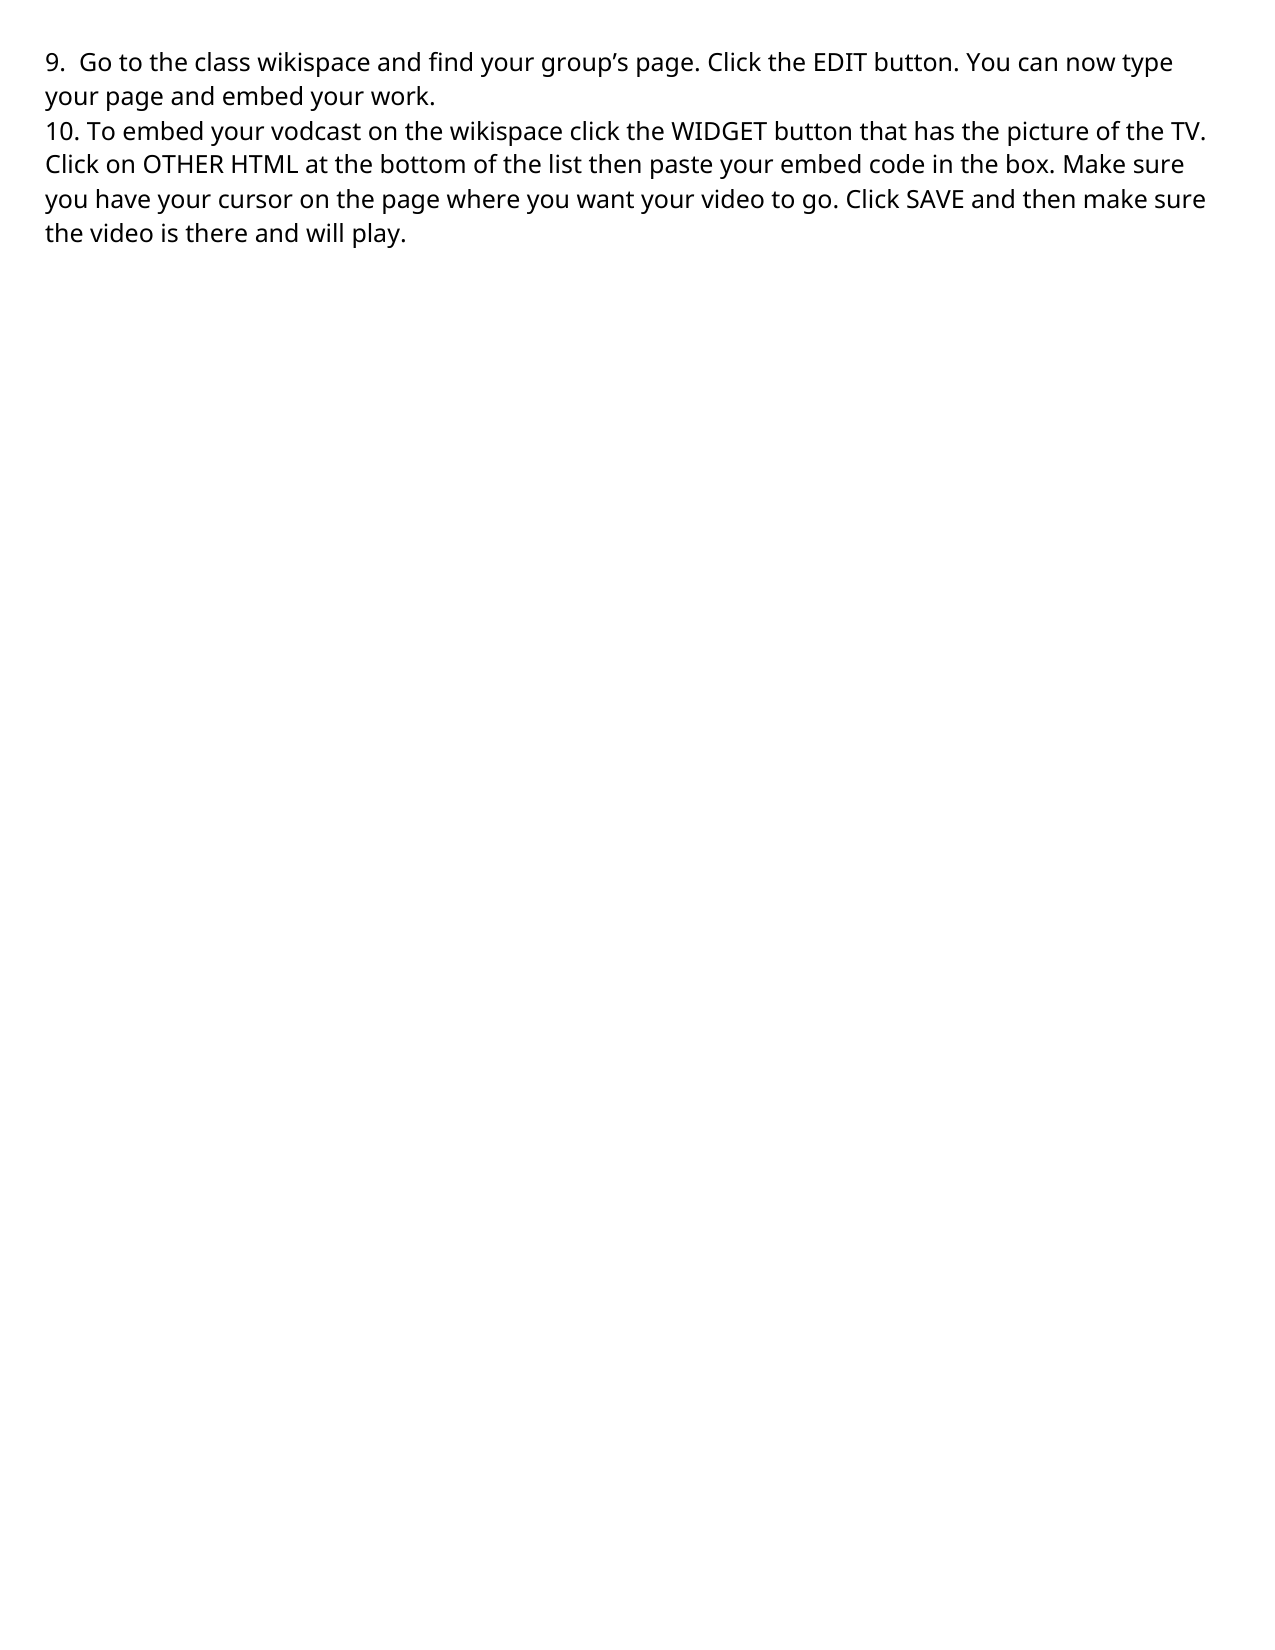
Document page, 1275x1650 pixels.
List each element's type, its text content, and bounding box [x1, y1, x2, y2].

text 10. To embed your vodcast on the wikispace click the WIDGET button that has the picture of the TV. Click on OTHER HTML at the bottom of the list then paste your embed code in the box. Make sure you have your cursor on the page where you want your video to go. Click SAVE and then make sure the video is there and will play. [45, 113, 1230, 249]
text 9. Go to the class wikispace and find your group’s page. Click the EDIT button. You can now type your page and embed your work. [45, 45, 1230, 113]
